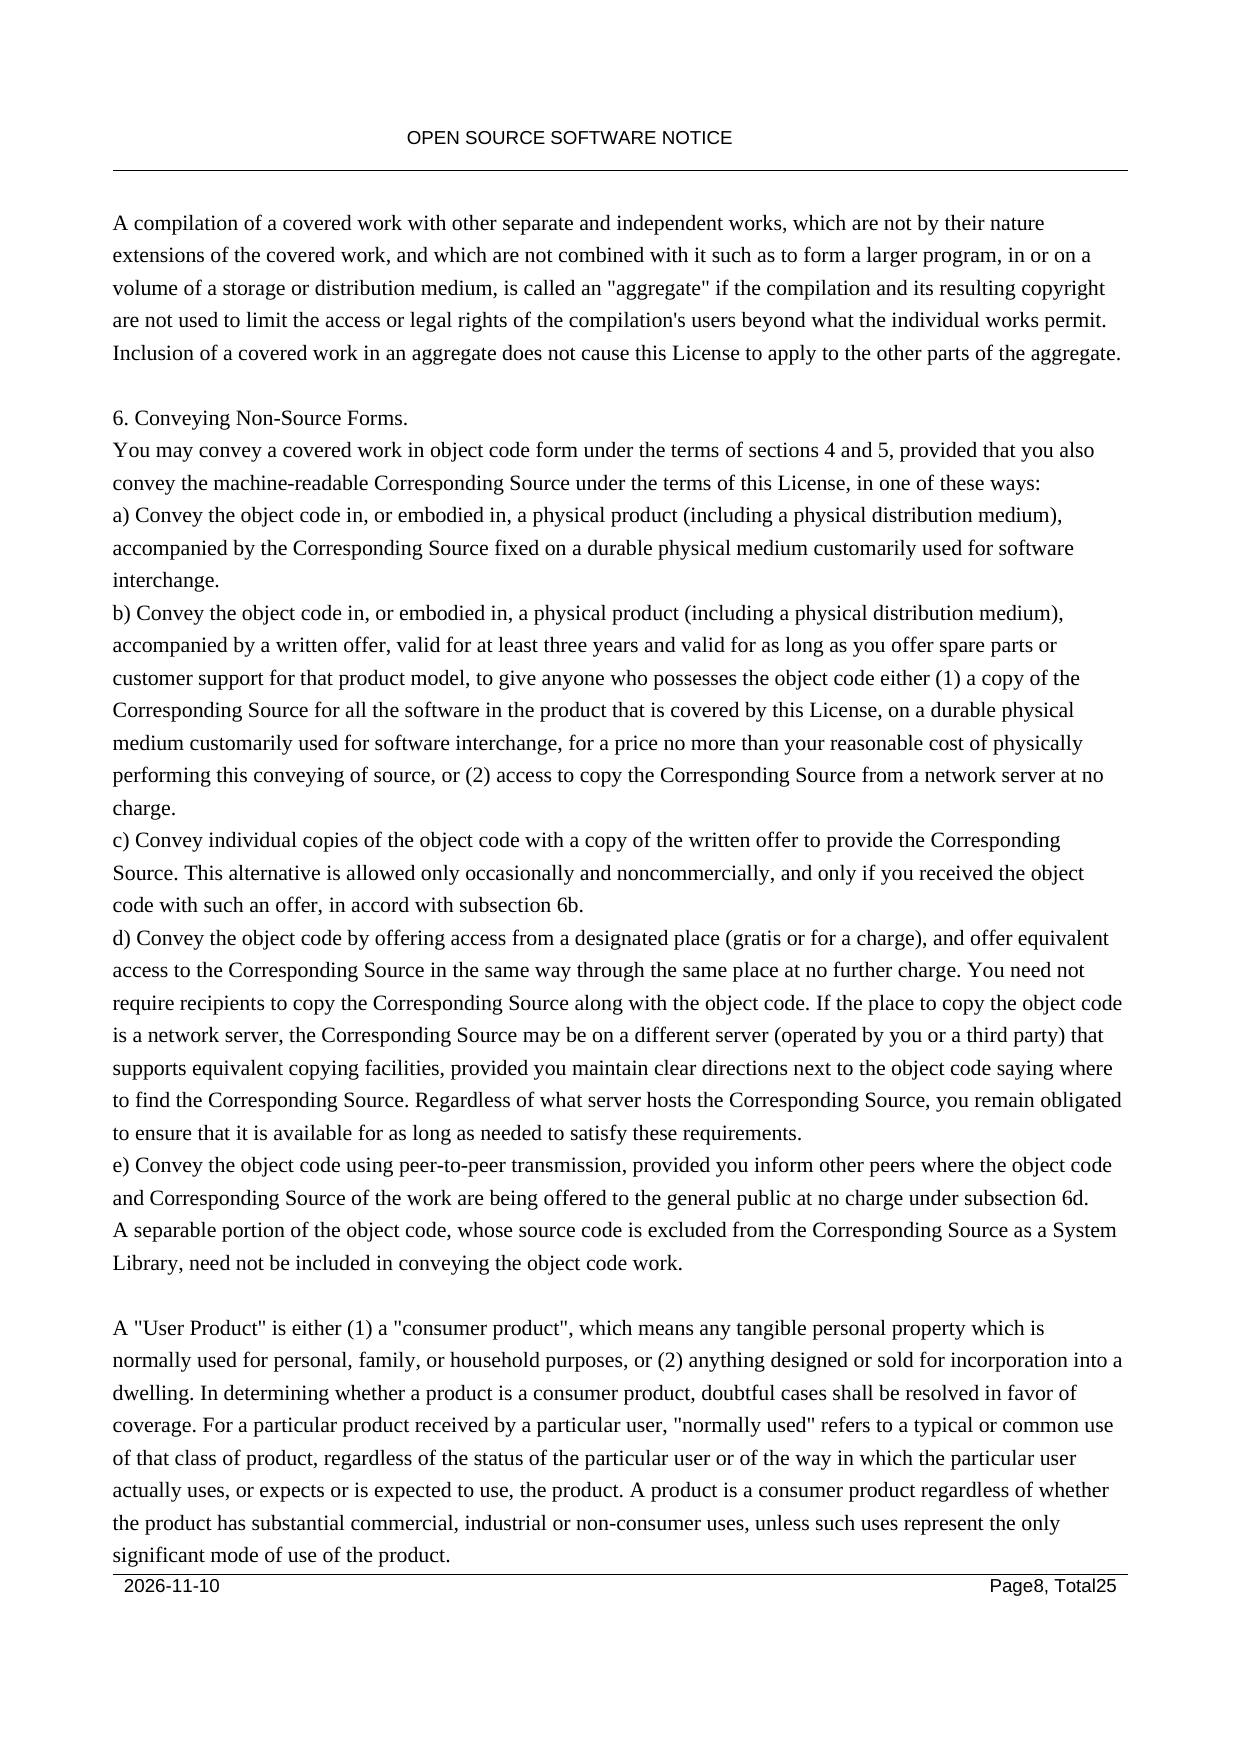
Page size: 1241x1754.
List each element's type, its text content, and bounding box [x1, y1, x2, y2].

text d) Convey the object code by offering access from a designated place (gratis or for a charge), and offer equivalent access to the Corresponding Source in the same way through the same place at no further charge. You need not require recipients to copy the Corresponding Source along with the object code. If the place to copy the object code is a network server, the Corresponding Source may be on a different server (operated by you or a third party) that supports equivalent copying facilities, provided you maintain clear directions next to the object code saying where to find the Corresponding Source. Regardless of what server hosts the Corresponding Source, you remain obligated to ensure that it is available for as long as needed to satisfy these requirements. [112, 921, 1128, 1149]
text 6. Conveying Non-Source Forms. [112, 401, 1128, 434]
text a) Convey the object code in, or embodied in, a physical product (including a physical distribution medium), accompanied by the Corresponding Source fixed on a durable physical medium customarily used for software interchange. [112, 499, 1128, 596]
text b) Convey the object code in, or embodied in, a physical product (including a physical distribution medium), accompanied by a written offer, valid for at least three years and valid for as long as you offer spare parts or customer support for that product model, to give anyone who possesses the object code either (1) a copy of the Corresponding Source for all the software in the product that is covered by this License, on a durable physical medium customarily used for software interchange, for a price no more than your reasonable cost of physically performing this conveying of source, or (2) access to copy the Corresponding Source from a network server at no charge. [112, 596, 1128, 824]
text A separable portion of the object code, whose source code is excluded from the Corresponding Source as a System Library, need not be included in conveying the object code work. [112, 1214, 1128, 1279]
text A "User Product" is either (1) a "consumer product", which means any tangible personal property which is normally used for personal, family, or household purposes, or (2) anything designed or sold for incorporation into a dwelling. In determining whether a product is a consumer product, doubtful cases shall be resolved in favor of coverage. For a particular product received by a particular user, "normally used" refers to a typical or common use of that class of product, regardless of the status of the particular user or of the way in which the particular user actually uses, or expects or is expected to use, the product. A product is a consumer product regardless of whether the product has substantial commercial, industrial or non-consumer uses, unless such uses represent the only significant mode of use of the product. [112, 1311, 1128, 1571]
text You may convey a covered work in object code form under the terms of sections 4 and 5, provided that you also convey the machine-readable Corresponding Source under the terms of this License, in one of these ways: [112, 434, 1128, 499]
text e) Convey the object code using peer-to-peer transmission, provided you inform other peers where the object code and Corresponding Source of the work are being offered to the general public at no charge under subsection 6d. [112, 1149, 1128, 1214]
text c) Convey individual copies of the object code with a copy of the written offer to provide the Corresponding Source. This alternative is allowed only occasionally and noncommercially, and only if you received the object code with such an offer, in accord with subsection 6b. [112, 824, 1128, 921]
text A compilation of a covered work with other separate and independent works, which are not by their nature extensions of the covered work, and which are not combined with it such as to form a larger program, in or on a volume of a storage or distribution medium, is called an "aggregate" if the compilation and its resulting copyright are not used to limit the access or legal rights of the compilation's users beyond what the individual works permit. Inclusion of a covered work in an aggregate does not cause this License to apply to the other parts of the aggregate. [112, 206, 1128, 369]
